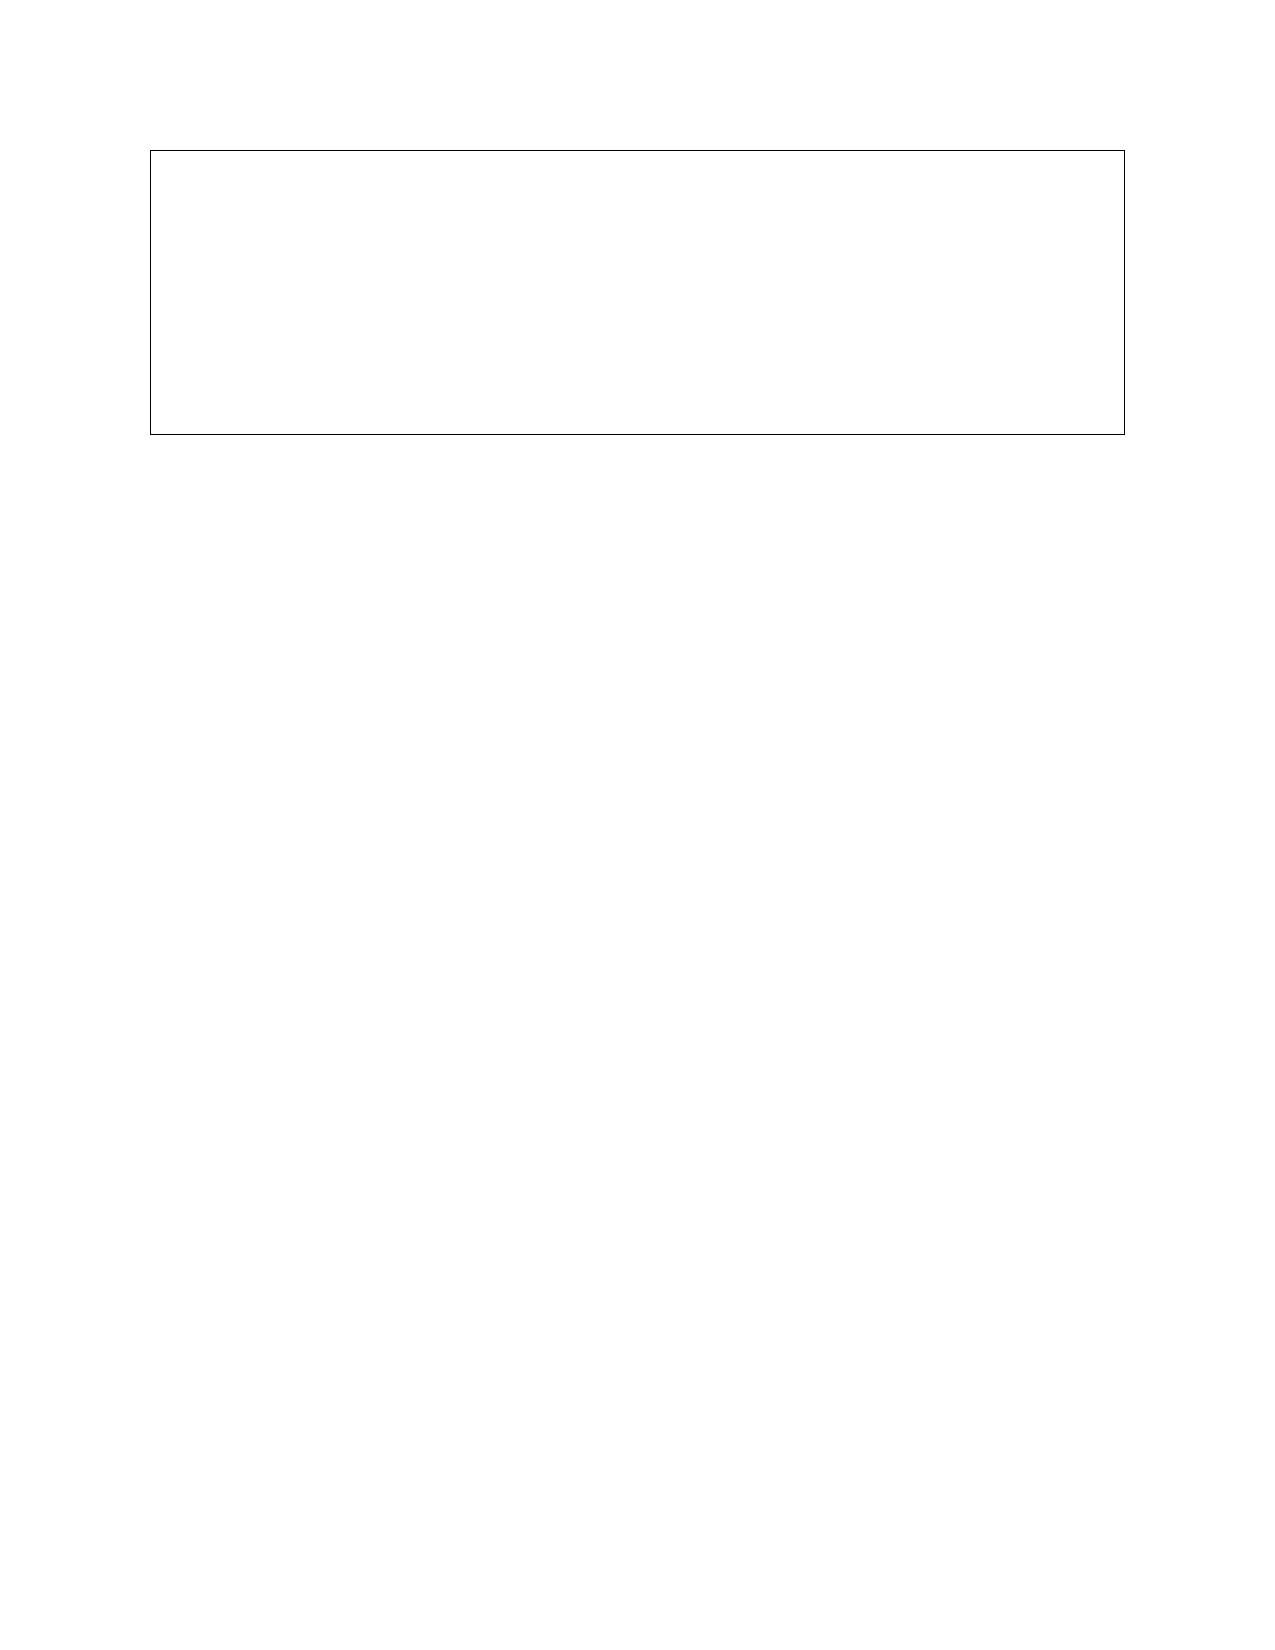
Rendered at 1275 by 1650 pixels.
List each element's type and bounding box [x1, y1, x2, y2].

table_cell [151, 151, 1124, 434]
